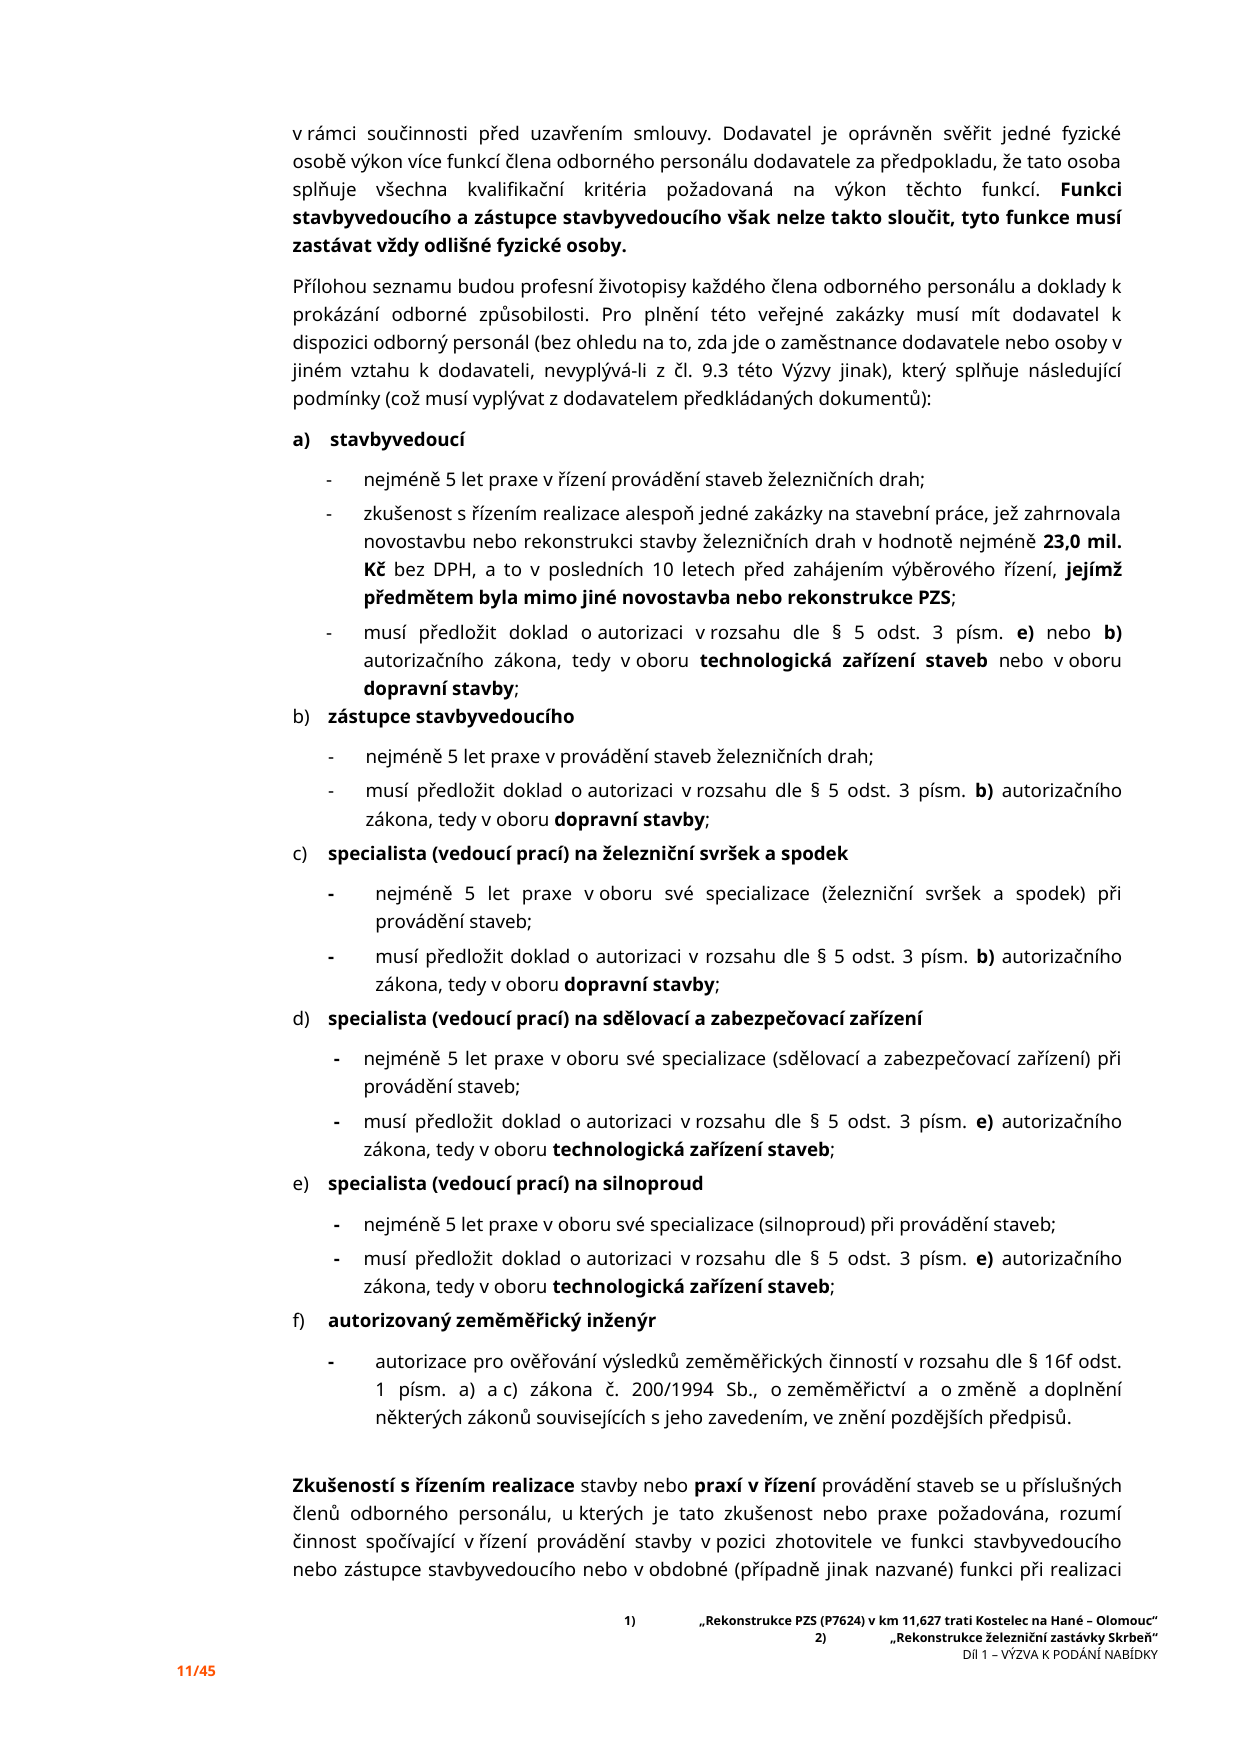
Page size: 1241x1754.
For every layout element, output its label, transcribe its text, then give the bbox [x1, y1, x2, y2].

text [292, 121, 1122, 258]
text musí předložit doklad o autorizaci v rozsahu dle § 5 odst. 3 písm. e) autorizačního zákona, tedy v oboru technologická zařízení staveb; [334, 1245, 1122, 1299]
text musí předložit doklad o autorizaci v rozsahu dle § 5 odst. 3 písm. e) autorizačního zákona, tedy v oboru technologická zařízení staveb; [334, 1108, 1122, 1162]
list stavbyvedoucí [292, 426, 1122, 451]
text Přílohou seznamu budou profesní životopisy každého člena odborného personálu a doklady k prokázání odborné způsobilosti. Pro plnění této veřejné zakázky musí mít dodavatel k dispozici odborný personál (bez ohledu na to, zda jde o zaměstnance dodavatele nebo osoby v jiném vztahu k dodavateli, nevyplývá-li z čl. 9.3 této Výzvy jinak), který splňuje následující podmínky (což musí vyplývat z dodavatelem předkládaných dokumentů): [292, 273, 1122, 411]
text specialista (vedoucí prací) na sdělovací a zabezpečovací zařízení [292, 1005, 1122, 1031]
text autorizace pro ověřování výsledků zeměměřických činností v rozsahu dle § 16f odst. 1 písm. a) a c) zákona č. 200/1994 Sb., o zeměměřictví a o změně a doplnění některých zákonů souvisejících s jeho zavedením, ve znění pozdějších předpisů. [328, 1348, 1122, 1429]
text musí předložit doklad o autorizaci v rozsahu dle § 5 odst. 3 písm. b) autorizačního zákona, tedy v oboru dopravní stavby; [328, 943, 1122, 996]
list musí předložit doklad o autorizaci v rozsahu dle § 5 odst. 3 písm. e) nebo b) autorizačního zákona, tedy v oboru technologická zařízení staveb nebo v oboru dopravní stavby; [326, 619, 1122, 701]
text nejméně 5 let praxe v oboru své specializace (sdělovací a zabezpečovací zařízení) při provádění staveb; [334, 1046, 1122, 1099]
text autorizovaný zeměměřický inženýr [292, 1307, 1122, 1333]
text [292, 1472, 1122, 1582]
list musí předložit doklad o autorizaci v rozsahu dle § 5 odst. 3 písm. b) autorizačního zákona, tedy v oboru dopravní stavby; [328, 778, 1122, 831]
list nejméně 5 let praxe v provádění staveb železničních drah; [328, 743, 1122, 769]
list zkušenost s řízením realizace alespoň jedné zakázky na stavební práce, jež zahrnovala novostavbu nebo rekonstrukci stavby železničních drah v hodnotě nejméně 23,0 mil. Kč bez DPH, a to v posledních 10 letech před zahájením výběrového řízení, jejímž předmětem byla mimo jiné novostavba nebo rekonstrukce PZS; [326, 501, 1122, 610]
list nejméně 5 let praxe v řízení provádění staveb železničních drah; [326, 466, 1122, 492]
text nejméně 5 let praxe v oboru své specializace (silnoproud) při provádění staveb; [334, 1211, 1122, 1236]
text zástupce stavbyvedoucího [292, 703, 1122, 728]
text nejméně 5 let praxe v oboru své specializace (železniční svršek a spodek) při provádění staveb; [328, 881, 1122, 934]
text specialista (vedoucí prací) na silnoproud [292, 1170, 1122, 1196]
text specialista (vedoucí prací) na železniční svršek a spodek [292, 840, 1122, 866]
